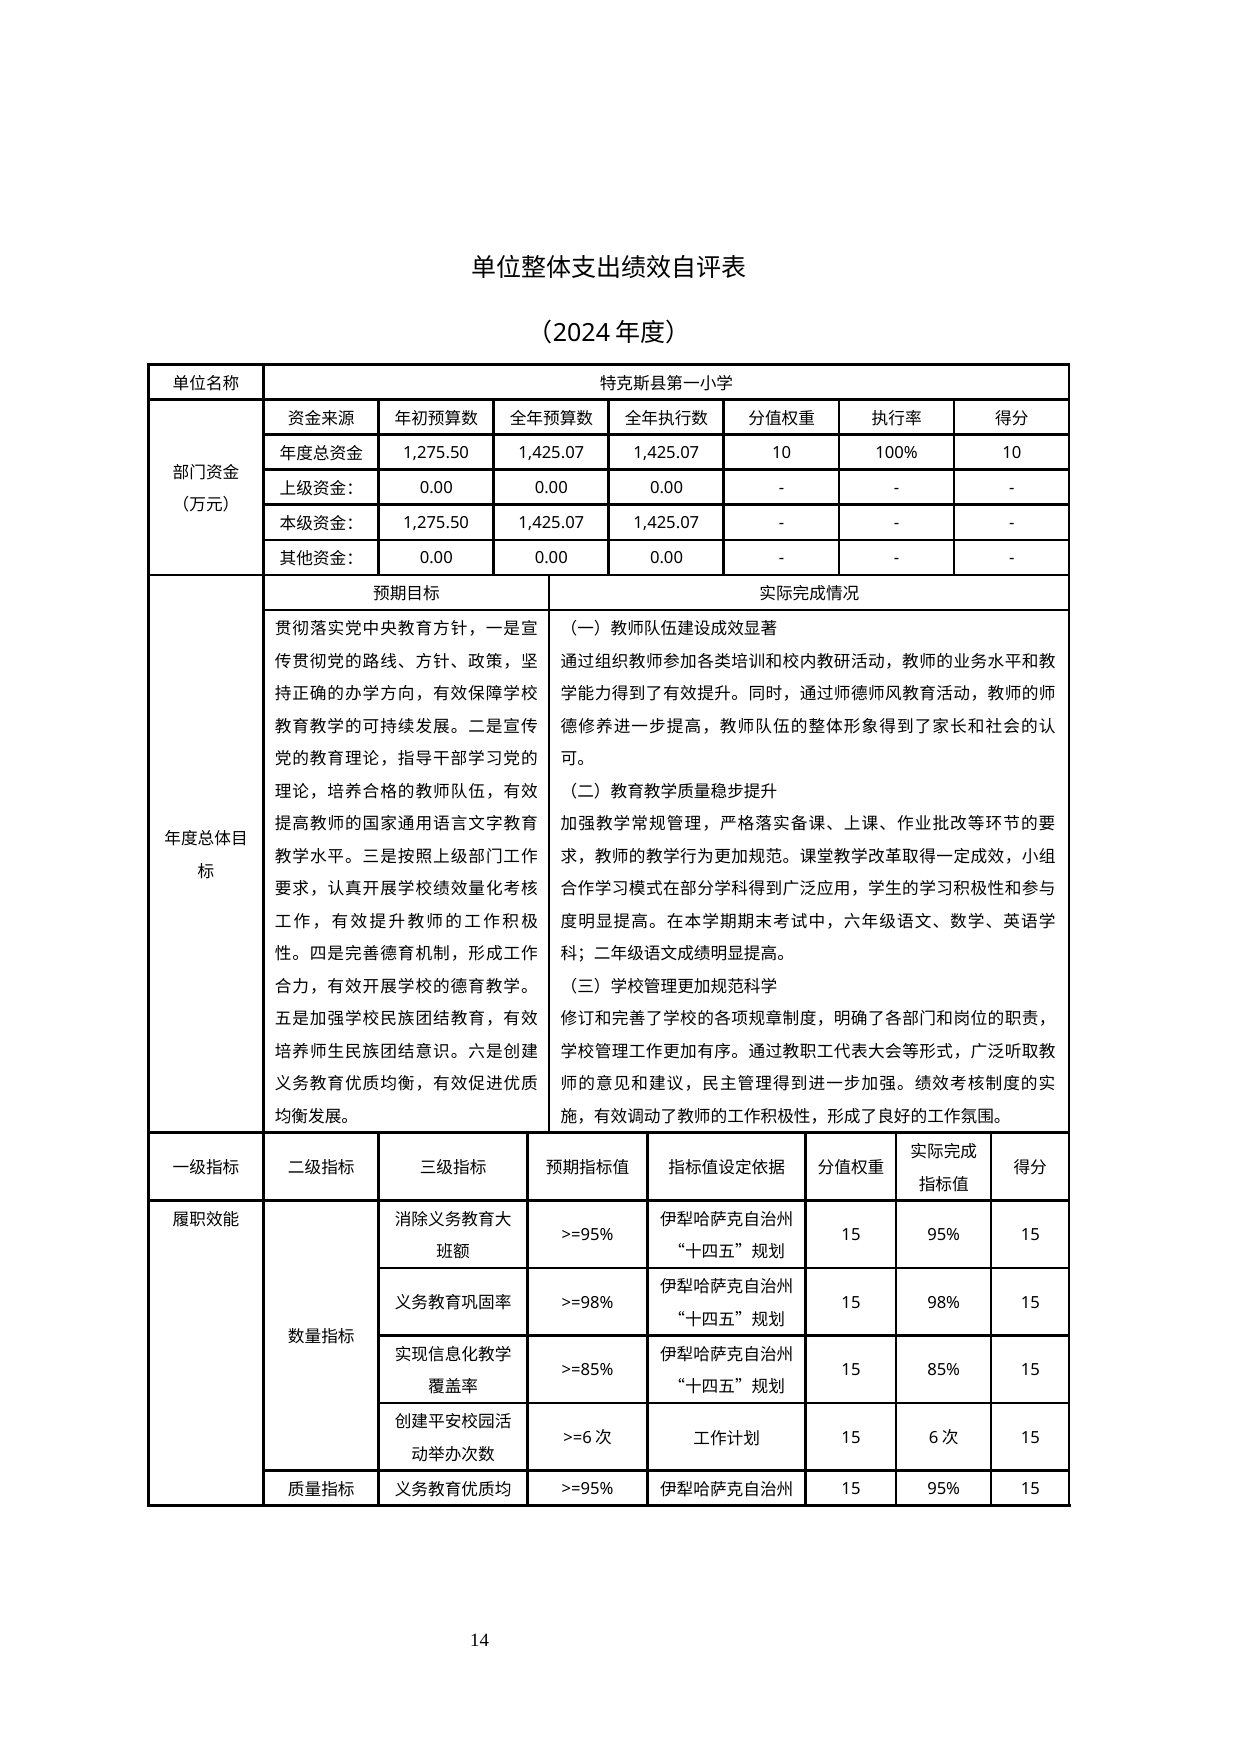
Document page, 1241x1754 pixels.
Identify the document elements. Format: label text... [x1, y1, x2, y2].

table_cell 年度总体目标 [150, 576, 262, 1131]
table_cell 得分 [992, 1134, 1068, 1199]
table_cell 6次 [897, 1404, 990, 1469]
table_cell 创建平安校园活动举办次数 [380, 1404, 526, 1469]
table_cell - [955, 471, 1068, 503]
table_cell 1,425.07 [495, 506, 607, 538]
table_cell 实际完成指标值 [897, 1134, 990, 1199]
table_cell 15 [992, 1202, 1068, 1266]
table_cell 85% [897, 1337, 990, 1402]
table_cell 0.00 [495, 541, 607, 573]
table_cell 伊犁哈萨克自治州“十四五”规划 [649, 1202, 804, 1266]
table_cell - [955, 506, 1068, 538]
table_cell 0.00 [610, 471, 722, 503]
table_cell 全年执行数 [610, 401, 722, 433]
table_cell >=6次 [529, 1404, 646, 1469]
table_cell - [840, 471, 953, 503]
table_cell 质量指标 [265, 1472, 377, 1504]
table_cell 上级资金： [265, 471, 377, 503]
table_cell 15 [992, 1269, 1068, 1334]
table_cell 1,275.50 [380, 436, 492, 468]
table_cell 得分 [955, 401, 1068, 433]
table_cell >=85% [529, 1337, 646, 1402]
table_cell 15 [807, 1269, 895, 1334]
table_cell 实现信息化教学覆盖率 [380, 1337, 526, 1402]
table_cell （2024年度） [148, 298, 1069, 363]
table_cell 年度总资金 [265, 436, 377, 468]
table_cell 单位名称 [150, 366, 262, 398]
table_cell 实际完成情况 [550, 576, 1068, 609]
table_cell - [840, 506, 953, 538]
table_cell 伊犁哈萨克自治州“十四五”规划 [649, 1337, 804, 1402]
table_cell >=98% [529, 1269, 646, 1334]
table_cell 预期指标值 [529, 1134, 646, 1199]
table_cell 分值权重 [725, 401, 838, 433]
table_cell 98% [897, 1269, 990, 1334]
table_cell - [725, 541, 838, 573]
table_cell 一级指标 [150, 1134, 262, 1199]
table_cell >=95% [529, 1472, 646, 1504]
table_header 单位整体支出绩效自评表 [148, 233, 1069, 298]
table_cell - [840, 541, 953, 573]
table_cell 指标值设定依据 [649, 1134, 804, 1199]
table_cell 执行率 [840, 401, 953, 433]
table_cell 义务教育巩固率 [380, 1269, 526, 1334]
table_cell 伊犁哈萨克自治州“十四五”规划 [649, 1269, 804, 1334]
table_cell 部门资金（万元） [150, 401, 262, 573]
table_cell 15 [807, 1472, 895, 1504]
table_cell >=95% [529, 1202, 646, 1266]
table_cell - [955, 541, 1068, 573]
table_cell 三级指标 [380, 1134, 526, 1199]
table_cell （一）教师队伍建设成效显著 通过组织教师参加各类培训和校内教研活动，教师的业务水平和教学能力得到了有效提升。同时，通过师德师风教育活动，教师的师德修养进一步提高，教师队伍的整体形象得到了家长和社会的认可。 （二）教育教学质量稳步提升 加强教学常规管理，严格落实备课、上课、作业批改等环节的要求，教师的教学行为更加规范。课堂教学改革取得一定成效，小组合作学习模式在部分学科得到广泛应用，学生的学习积极性和参与度明显提高。在本学期期末考试中，六年级语文、数学、英语学科；二年级语文成绩明显提高。 （三）学校管理更加规范科学 修订和完善了学校的各项规章制度，明确了各部门和岗位的职责，学校管理工作更加有序。通过教职工代表大会等形式，广泛听取教师的意见和建议，民主管理得到进一步加强。绩效考核制度的实施，有效调动了教师的工作积极性，形成了良好的工作氛围。 [550, 611, 1068, 1131]
table_cell 15 [992, 1472, 1068, 1504]
table_cell 义务教育优质均衡率 [380, 1472, 526, 1504]
table_cell 工作计划 [649, 1404, 804, 1469]
table_cell 95% [897, 1202, 990, 1266]
table_cell 15 [807, 1337, 895, 1402]
table_cell 本级资金： [265, 506, 377, 538]
table_cell 特克斯县第一小学 [265, 366, 1068, 398]
table_cell 15 [807, 1404, 895, 1469]
table_cell 15 [992, 1337, 1068, 1402]
table_cell 履职效能 [150, 1202, 262, 1504]
table_cell 资金来源 [265, 401, 377, 433]
table_cell 1,275.50 [380, 506, 492, 538]
table_cell 二级指标 [265, 1134, 377, 1199]
table_cell 年初预算数 [380, 401, 492, 433]
table_cell 15 [992, 1404, 1068, 1469]
table_cell 1,425.07 [495, 436, 607, 468]
table_cell 消除义务教育大班额 [380, 1202, 526, 1266]
table_cell 全年预算数 [495, 401, 607, 433]
table_cell 0.00 [610, 541, 722, 573]
table_cell 100% [840, 436, 953, 468]
table_cell 0.00 [380, 471, 492, 503]
table_cell 分值权重 [807, 1134, 895, 1199]
table_cell 10 [725, 436, 838, 468]
table_cell 贯彻落实党中央教育方针，一是宣传贯彻党的路线、方针、政策，坚持正确的办学方向，有效保障学校教育教学的可持续发展。二是宣传党的教育理论，指导干部学习党的理论，培养合格的教师队伍，有效提高教师的国家通用语言文字教育教学水平。三是按照上级部门工作要求，认真开展学校绩效量化考核工作，有效提升教师的工作积极性。四是完善德育机制，形成工作合力，有效开展学校的德育教学。五是加强学校民族团结教育，有效培养师生民族团结意识。六是创建义务教育优质均衡，有效促进优质均衡发展。 [265, 611, 548, 1131]
table_cell 1,425.07 [610, 506, 722, 538]
table_cell 其他资金： [265, 541, 377, 573]
table_cell - [725, 471, 838, 503]
table_cell 1,425.07 [610, 436, 722, 468]
table_cell 95% [897, 1472, 990, 1504]
table_cell 0.00 [495, 471, 607, 503]
table_cell 10 [955, 436, 1068, 468]
table_cell 15 [807, 1202, 895, 1266]
table_cell 伊犁哈萨克自治州“十四五”规划 [649, 1472, 804, 1504]
table_cell 数量指标 [265, 1202, 377, 1469]
table_cell 预期目标 [265, 576, 548, 609]
table_cell - [725, 506, 838, 538]
table_cell 0.00 [380, 541, 492, 573]
